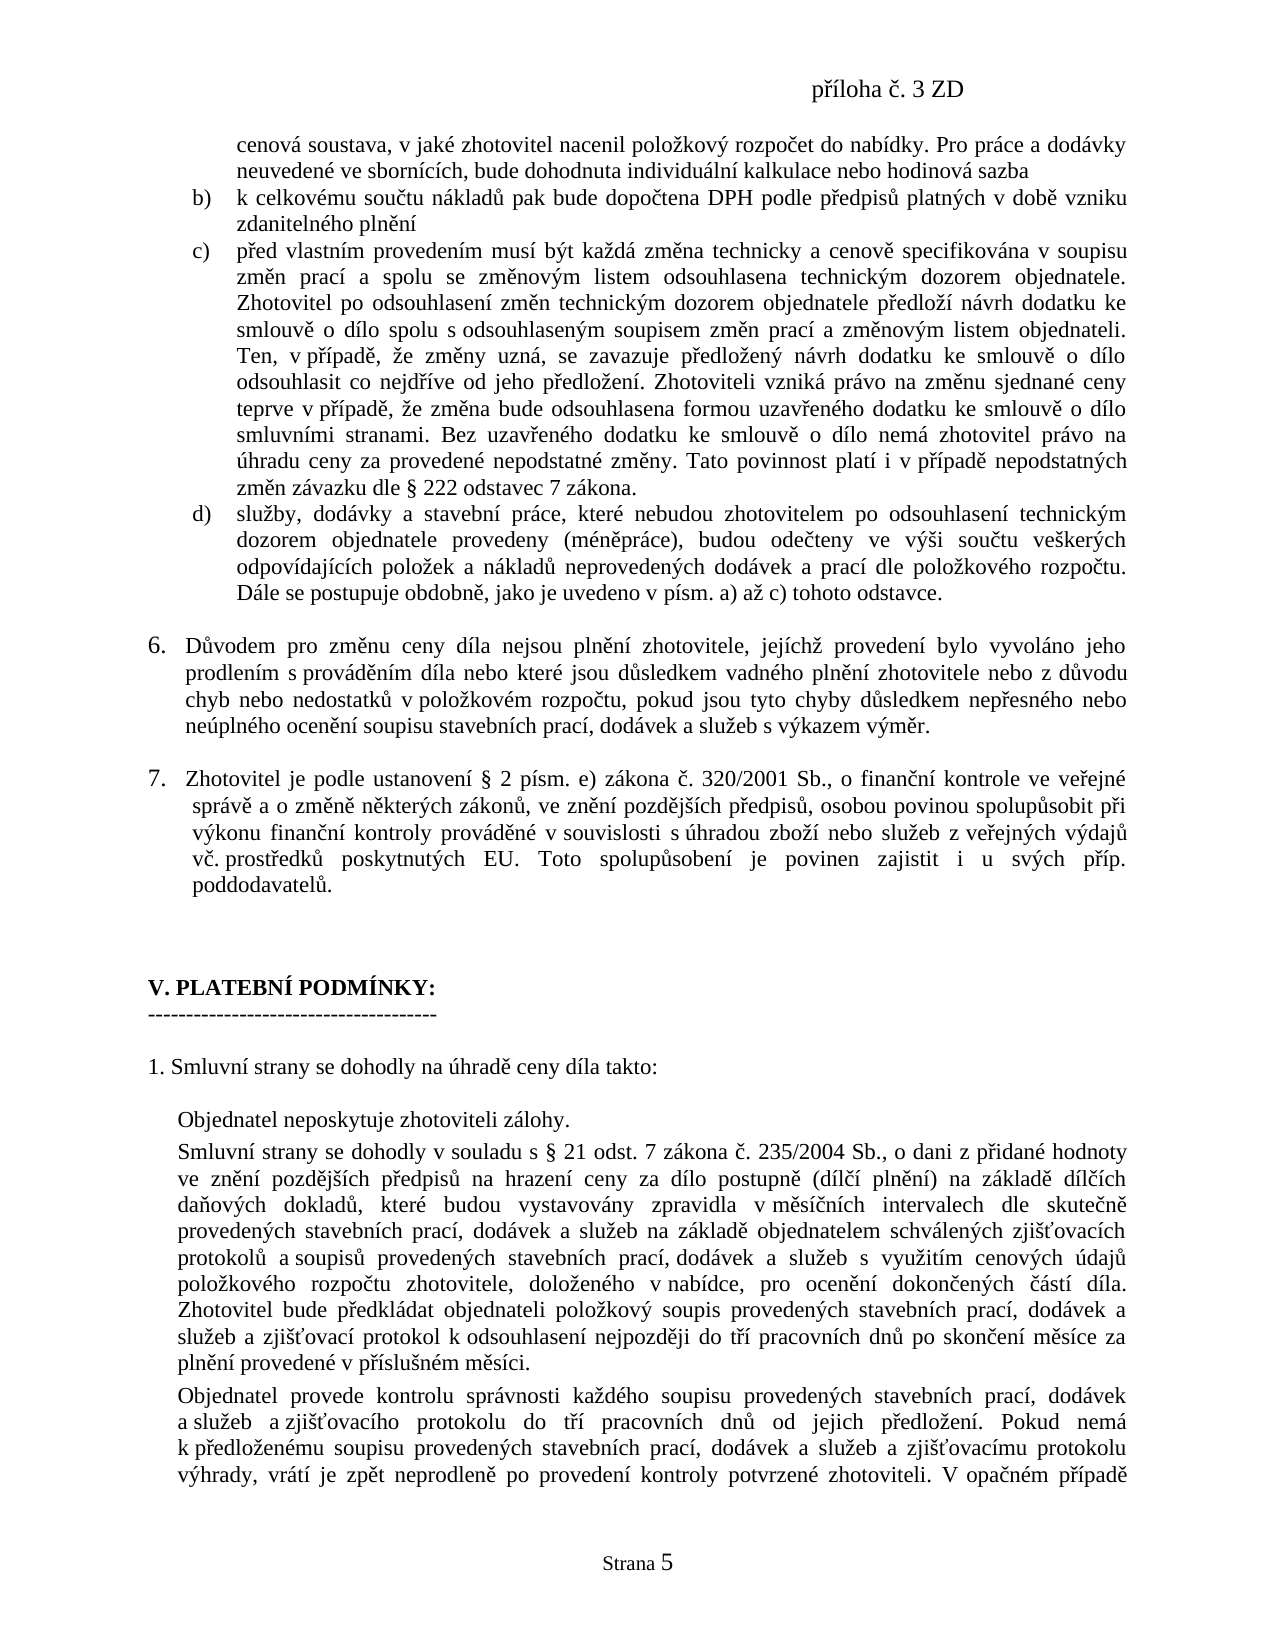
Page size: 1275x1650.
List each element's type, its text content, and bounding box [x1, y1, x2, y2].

list služby, dodávky a stavební práce, které nebudou zhotovitelem po odsouhlasení technickým dozorem objednatele provedeny (méněpráce), budou odečteny ve výši součtu veškerých odpovídajících položek a nákladů neprovedených dodávek a prací dle položkového rozpočtu. Dále se postupuje obdobně, jako je uvedeno v písm. a) až c) tohoto odstavce. [192, 500, 1127, 606]
text V. PLATEBNÍ PODMÍNKY: [148, 974, 1137, 1000]
list Důvodem pro změnu ceny díla nejsou plnění zhotovitele, jejíchž provedení bylo vyvoláno jeho prodlením s prováděním díla nebo které jsou důsledkem vadného plnění zhotovitele nebo z důvodu chyb nebo nedostatků v položkovém rozpočtu, pokud jsou tyto chyby důsledkem nepřesného nebo neúplného ocenění soupisu stavebních prací, dodávek a služeb s výkazem výměr. [148, 631, 1127, 738]
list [192, 131, 1127, 184]
text -------------------------------------- [148, 1000, 1137, 1027]
text Smluvní strany se dohodly v souladu s § 21 odst. 7 zákona č. 235/2004 Sb., o dani z přidané hodnoty ve znění pozdějších předpisů na hrazení ceny za dílo postupně (dílčí plnění) na základě dílčích daňových dokladů, které budou vystavovány zpravidla v měsíčních intervalech dle skutečně provedených stavebních prací, dodávek a služeb na základě objednatelem schválených zjišťovacích protokolů a soupisů provedených stavebních prací, dodávek a služeb s využitím cenových údajů položkového rozpočtu zhotovitele, doloženého v nabídce, pro ocenění dokončených částí díla. Zhotovitel bude předkládat objednateli položkový soupis provedených stavebních prací, dodávek a služeb a zjišťovací protokol k odsouhlasení nejpozději do tří pracovních dnů po skončení měsíce za plnění provedené v příslušném měsíci. [177, 1138, 1127, 1376]
text Objednatel neposkytuje zhotoviteli zálohy. [177, 1106, 1127, 1132]
list Zhotovitel je podle ustanovení § 2 písm. e) zákona č. 320/2001 Sb., o finanční kontrole ve veřejné správě a o změně některých zákonů, ve znění pozdějších předpisů, osobou povinou spolupůsobit při výkonu finanční kontroly prováděné v souvislosti s úhradou zboží nebo služeb z veřejných výdajů vč. prostředků poskytnutých EU. Toto spolupůsobení je povinen zajistit i u svých příp. poddodavatelů. [148, 763, 1127, 898]
list k celkovému součtu nákladů pak bude dopočtena DPH podle předpisů platných v době vzniku zdanitelného plnění [192, 184, 1127, 237]
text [177, 1382, 1127, 1487]
list před vlastním provedením musí být každá změna technicky a cenově specifikována v soupisu změn prací a spolu se změnovým listem odsouhlasena technickým dozorem objednatele. Zhotovitel po odsouhlasení změn technickým dozorem objednatele předloží návrh dodatku ke smlouvě o dílo spolu s odsouhlaseným soupisem změn prací a změnovým listem objednateli. Ten, v případě, že změny uzná, se zavazuje předložený návrh dodatku ke smlouvě o dílo odsouhlasit co nejdříve od jeho předložení. Zhotoviteli vzniká právo na změnu sjednané ceny teprve v případě, že změna bude odsouhlasena formou uzavřeného dodatku ke smlouvě o dílo smluvními stranami. Bez uzavřeného dodatku ke smlouvě o dílo nemá zhotovitel právo na úhradu ceny za provedené nepodstatné změny. Tato povinnost platí i v případě nepodstatných změn závazku dle § 222 odstavec 7 zákona. [192, 237, 1127, 500]
text 1. Smluvní strany se dohodly na úhradě ceny díla takto: [148, 1053, 1127, 1079]
